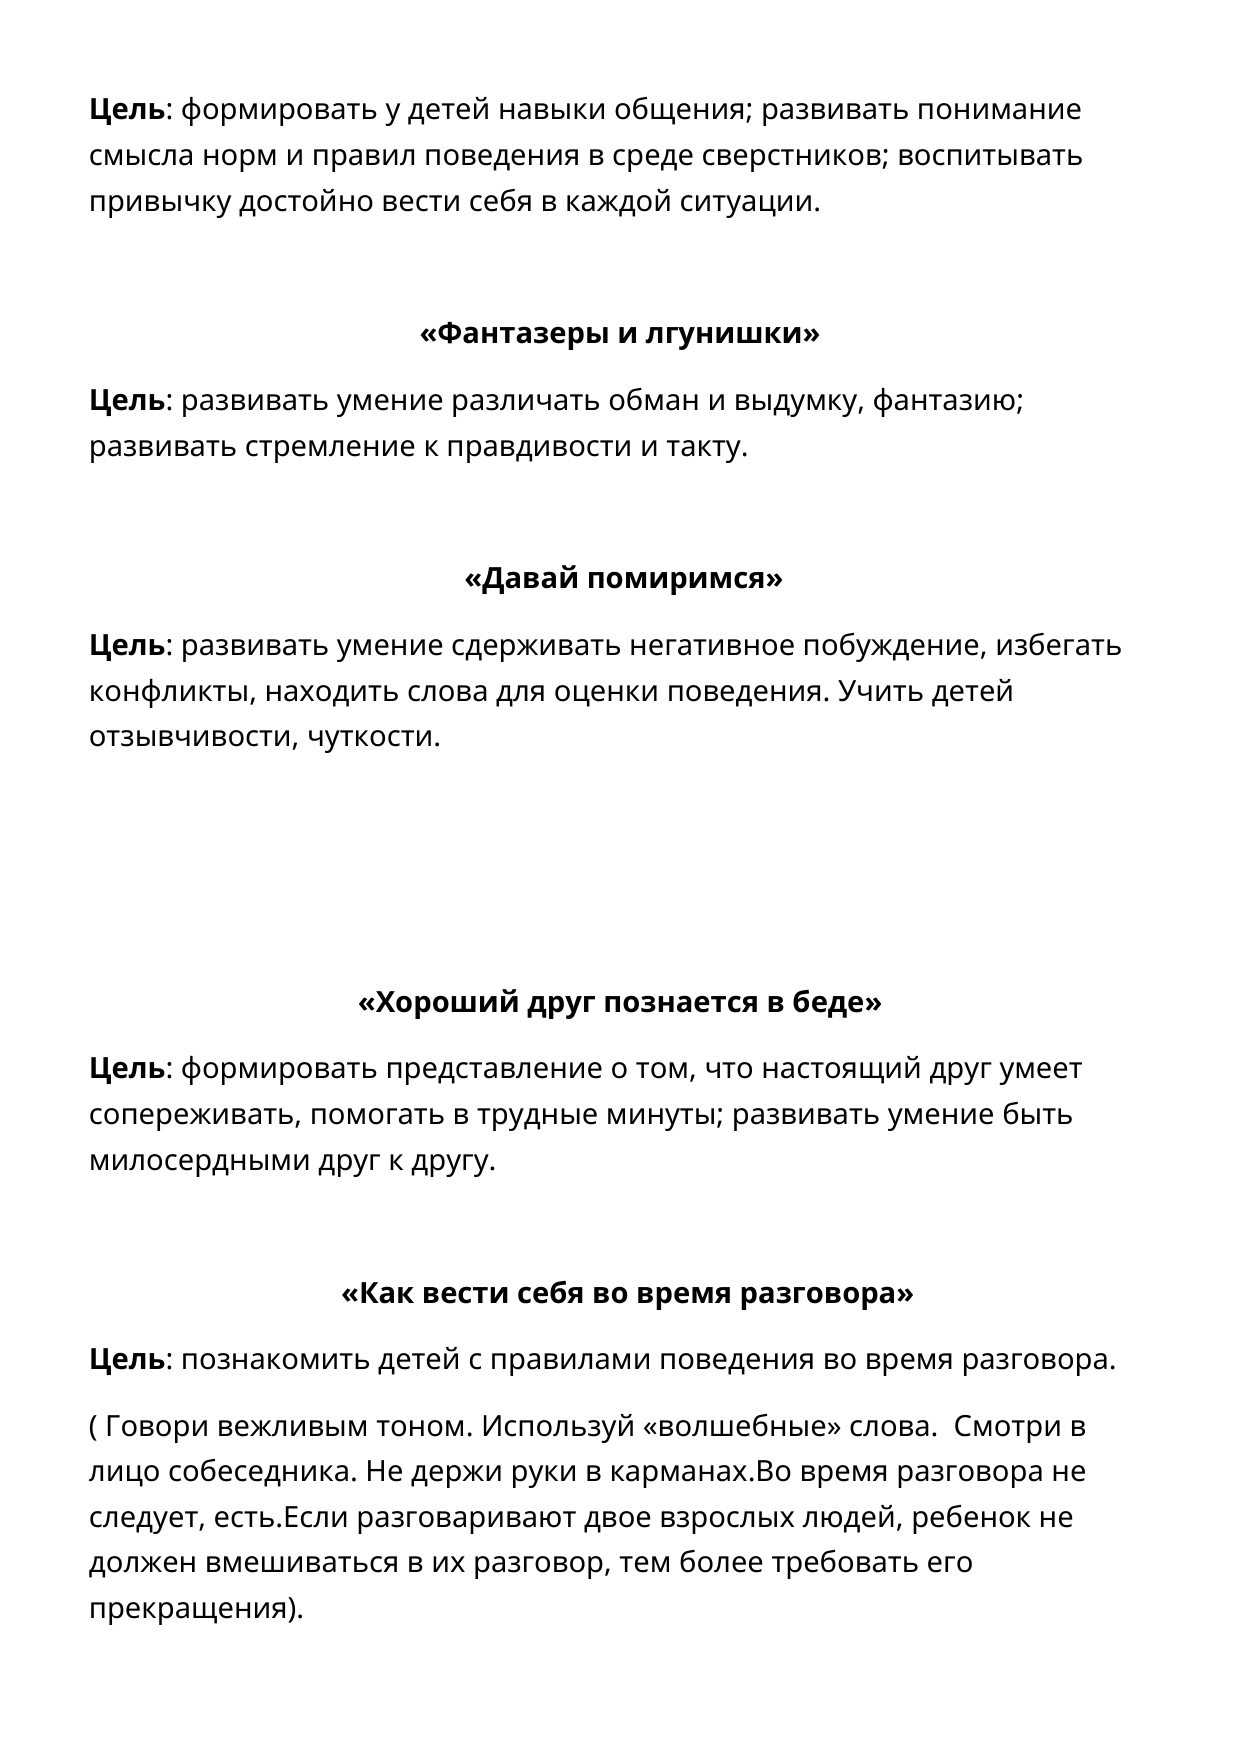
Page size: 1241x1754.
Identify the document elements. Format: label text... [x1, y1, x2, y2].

text Цель: развивать умение различать обман и выдумку, фантазию; развивать стремление к правдивости и такту. [89, 379, 1152, 464]
text Цель: познакомить детей с правилами поведения во время разговора. [89, 1338, 1152, 1378]
text «Как вести себя во время разговора» [89, 1272, 1152, 1312]
text «Хороший друг познается в беде» [89, 981, 1152, 1021]
text Цель: формировать у детей навыки общения; развивать понимание смысла норм и правил поведения в среде сверстников; воспитывать привычку достойно вести себя в каждой ситуации. [89, 89, 1152, 219]
text Цель: формировать представление о том, что настоящий друг умеет сопереживать, помогать в трудные минуты; развивать умение быть милосердными друг к другу. [89, 1048, 1152, 1179]
text ( Говори вежливым тоном. Используй «волшебные» слова. Смотри в лицо собеседника. Не держи руки в карманах.Во время разговора не следует, есть.Если разговаривают двое взрослых людей, ребенок не должен вмешиваться в их разговор, тем более требовать его прекращения). [89, 1405, 1152, 1627]
text «Давай помиримся» [89, 558, 1152, 597]
text Цель: развивать умение сдерживать негативное побуждение, избегать конфликты, находить слова для оценки поведения. Учить детей отзывчивости, чуткости. [89, 624, 1152, 755]
text «Фантазеры и лгунишки» [89, 313, 1152, 352]
